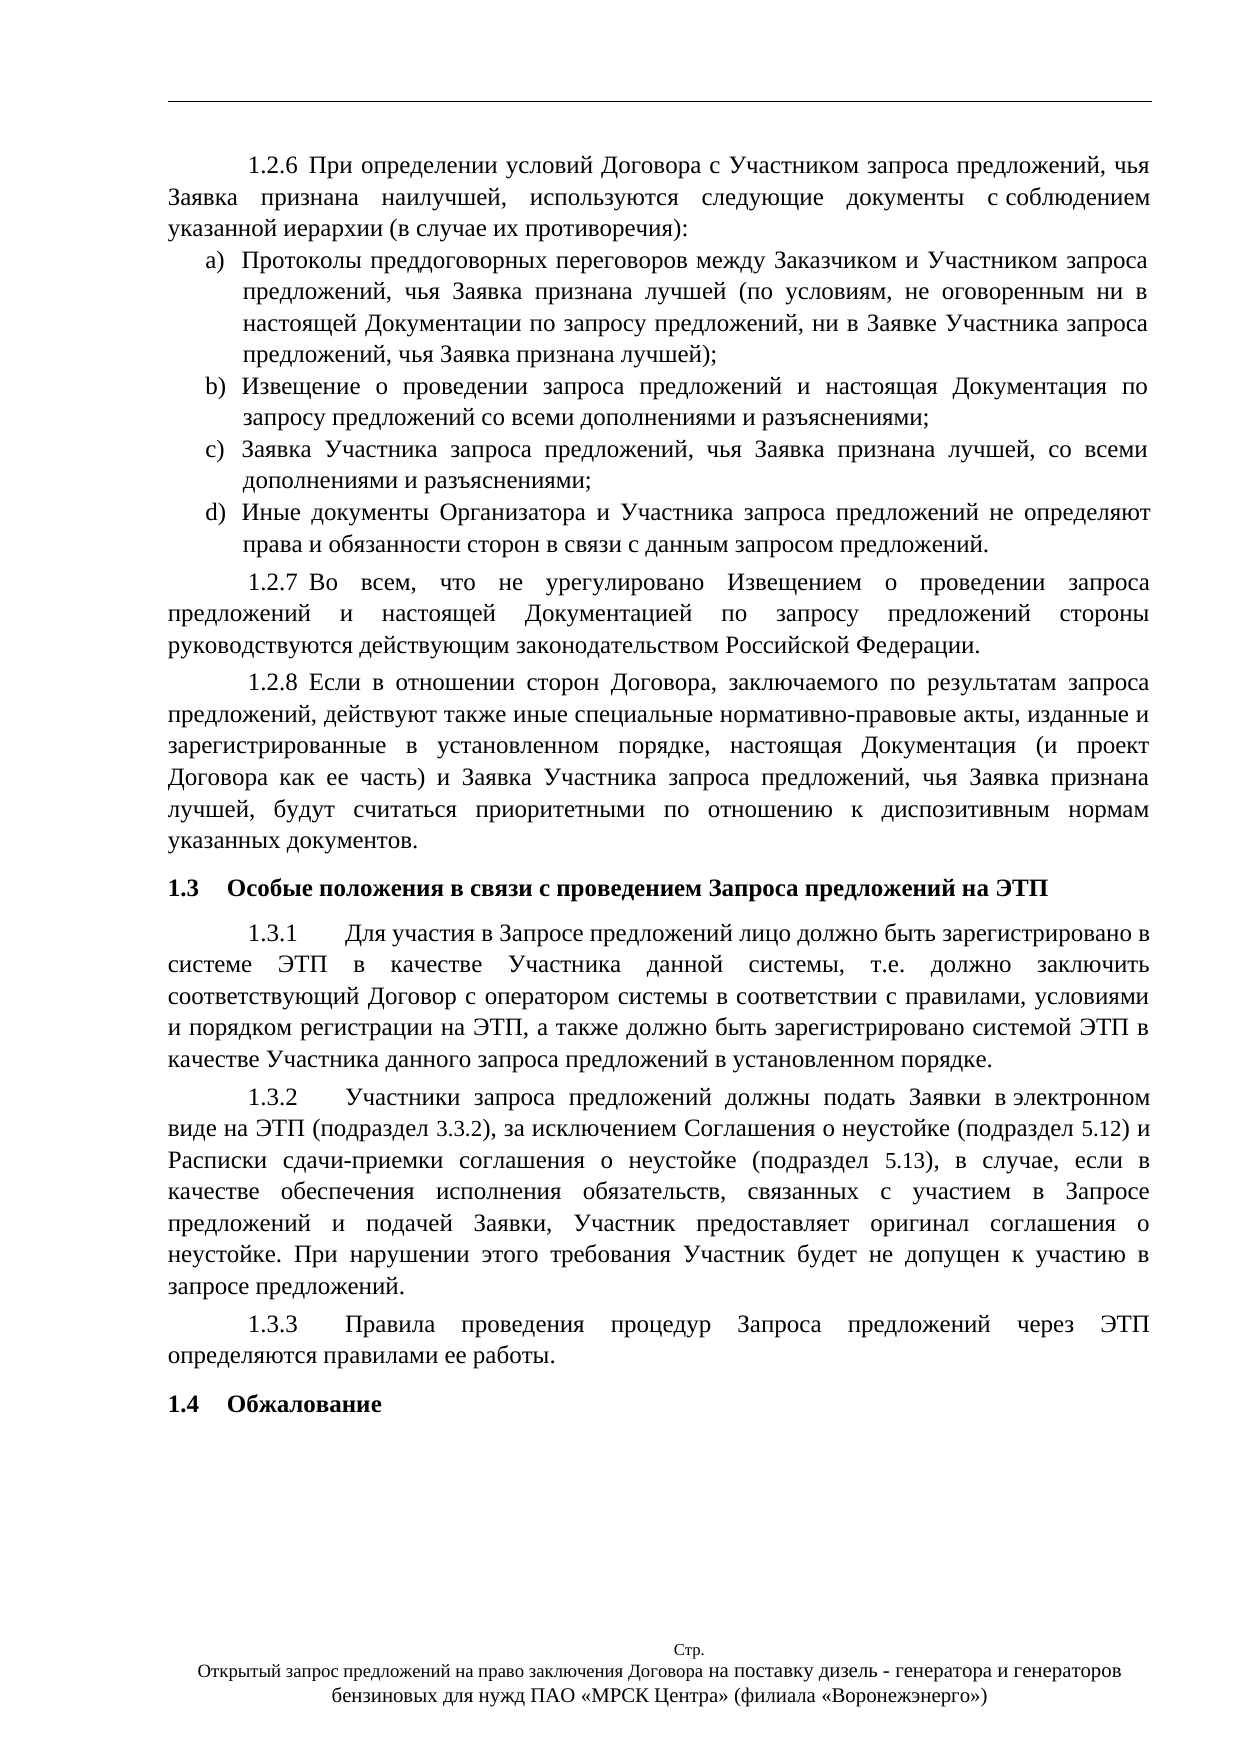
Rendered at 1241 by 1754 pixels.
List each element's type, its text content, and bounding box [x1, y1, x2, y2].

list При определении условий Договора с Участником запроса предложений, чья Заявка признана наилучшей, используются следующие документы с соблюдением указанной иерархии (в случае их противоречия): [168, 150, 1150, 242]
list Участники запроса предложений должны подать Заявки в электронном виде на ЭТП (подраздел 3.3.2), за исключением Соглашения о неустойке (подраздел 5.12) и Расписки сдачи-приемки соглашения о неустойке (подраздел 5.13), в случае, если в качестве обеспечения исполнения обязательств, связанных с участием в Запросе предложений и подачей Заявки, Участник предоставляет оригинал соглашения о неустойке. При нарушении этого требования Участник будет не допущен к участию в запросе предложений. [168, 1082, 1150, 1300]
list Во всем, что не урегулировано Извещением о проведении запроса предложений и настоящей Документацией по запросу предложений стороны руководствуются действующим законодательством Российской Федерации. [168, 567, 1150, 658]
list Извещение о проведении запроса предложений и настоящая Документация по запросу предложений со всеми дополнениями и разъяснениями; [205, 371, 1148, 431]
subtitle Особые положения в связи с проведением Запроса предложений на ЭТП [168, 873, 1152, 902]
list Заявка Участника запроса предложений, чья Заявка признана лучшей, со всеми дополнениями и разъяснениями; [205, 434, 1148, 494]
list Правила проведения процедур Запроса предложений через ЭТП определяются правилами ее работы. [168, 1309, 1150, 1369]
list Если в отношении сторон Договора, заключаемого по результатам запроса предложений, действуют также иные специальные нормативно-правовые акты, изданные и зарегистрированные в установленном порядке, настоящая Документация (и проект Договора как ее часть) и Заявка Участника запроса предложений, чья Заявка признана лучшей, будут считаться приоритетными по отношению к диспозитивным нормам указанных документов. [168, 667, 1150, 854]
list Для участия в Запросе предложений лицо должно быть зарегистрировано в системе ЭТП в качестве Участника данной системы, т.е. должно заключить соответствующий Договор с оператором системы в соответствии с правилами, условиями и порядком регистрации на ЭТП, а также должно быть зарегистрировано системой ЭТП в качестве Участника данного запроса предложений в установленном порядке. [168, 918, 1150, 1073]
subtitle Обжалование [168, 1389, 1152, 1417]
list Протоколы преддоговорных переговоров между Заказчиком и Участником запроса предложений, чья Заявка признана лучшей (по условиям, не оговоренным ни в настоящей Документации по запросу предложений, ни в Заявке Участника запроса предложений, чья Заявка признана лучшей); [205, 245, 1149, 368]
list Иные документы Организатора и Участника запроса предложений не определяют права и обязанности сторон в связи с данным запросом предложений. [205, 497, 1152, 557]
